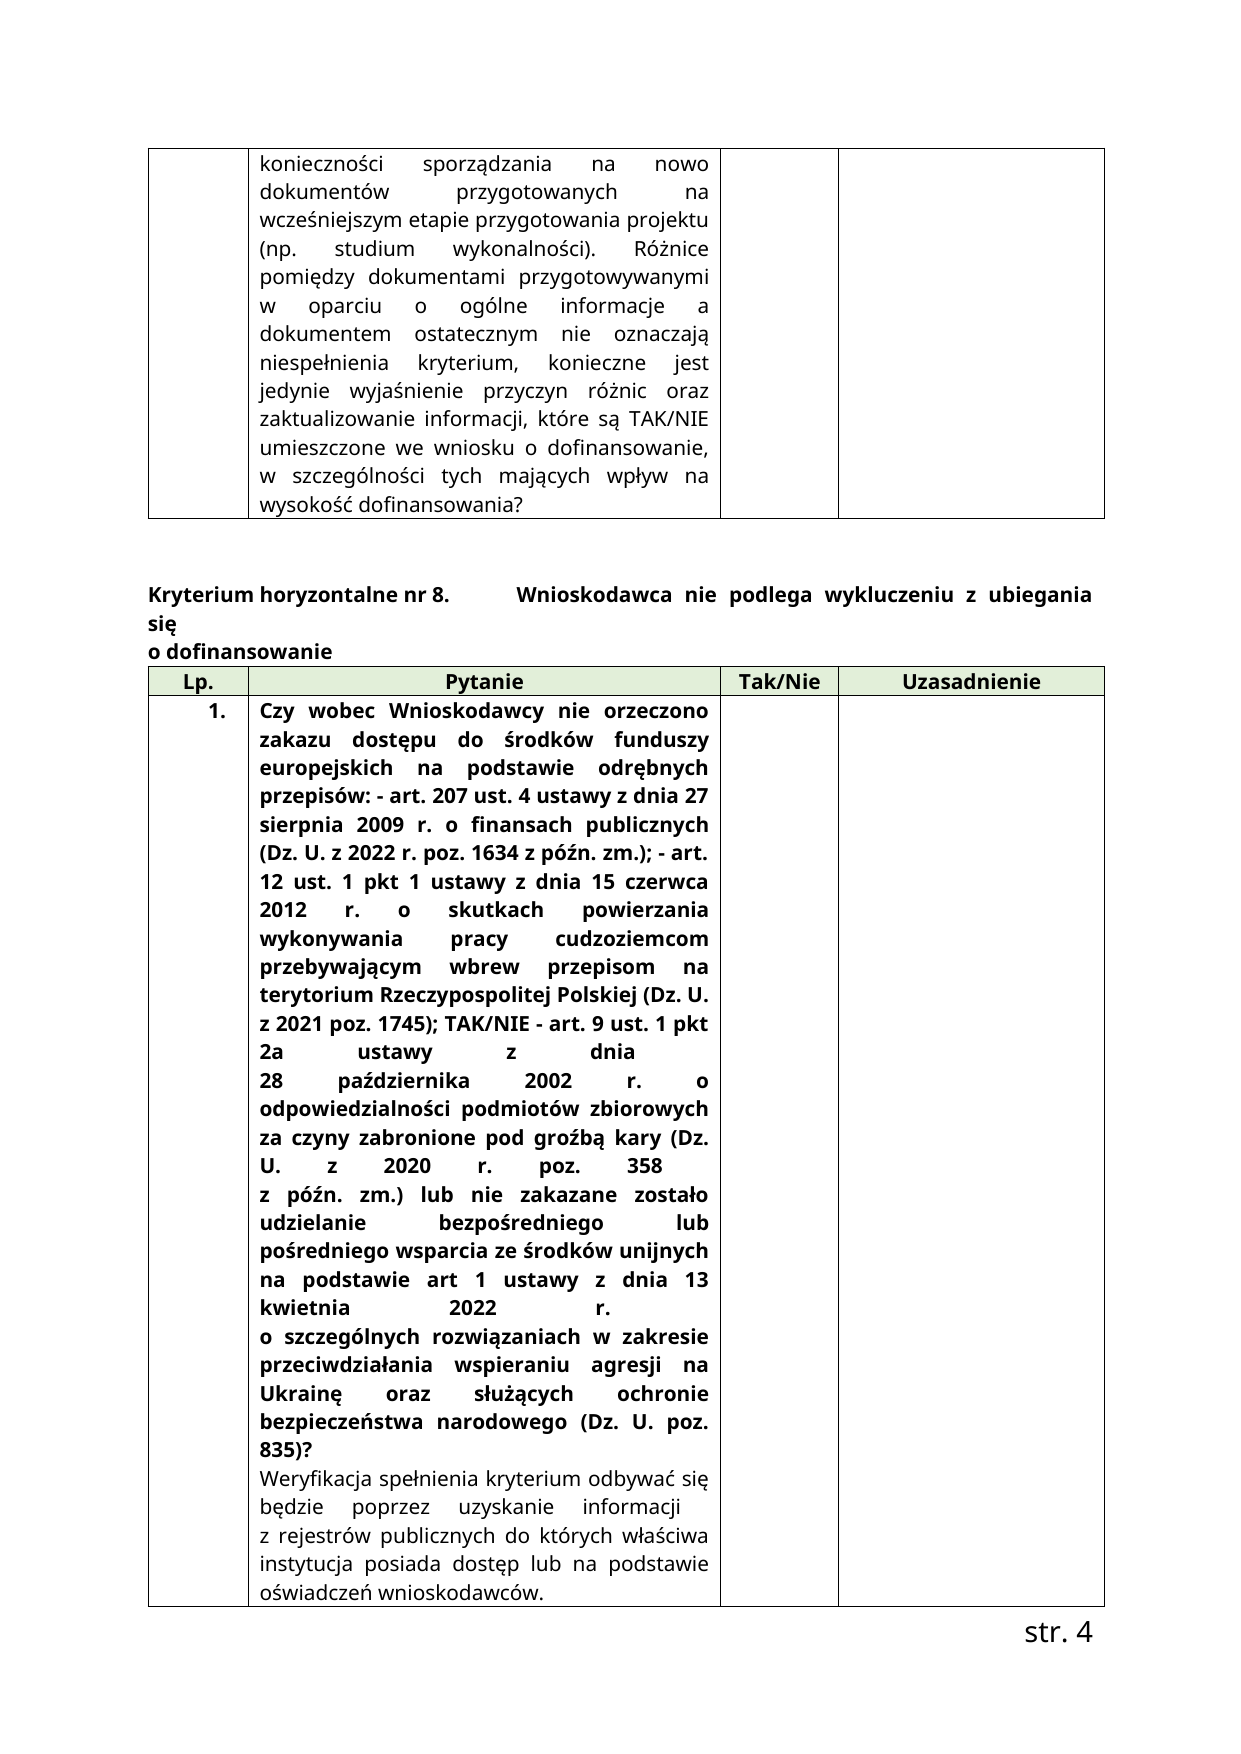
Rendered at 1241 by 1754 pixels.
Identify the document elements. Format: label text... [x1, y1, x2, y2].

text Kryterium horyzontalne nr 8. Wnioskodawca nie podlega wykluczeniu z ubiegania się o dofinansowanie [148, 580, 1093, 666]
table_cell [249, 149, 720, 518]
table_cell [721, 696, 838, 1606]
table_cell [839, 149, 1104, 518]
table_cell [721, 149, 838, 518]
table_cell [249, 696, 720, 1606]
table_header Pytanie [249, 667, 720, 695]
table_header Tak/Nie [721, 667, 838, 695]
table_cell [149, 149, 248, 518]
table_header Uzasadnienie [839, 667, 1104, 695]
table_cell 1. [149, 696, 248, 1606]
table_cell [839, 696, 1104, 1606]
table_header Lp. [149, 667, 248, 695]
